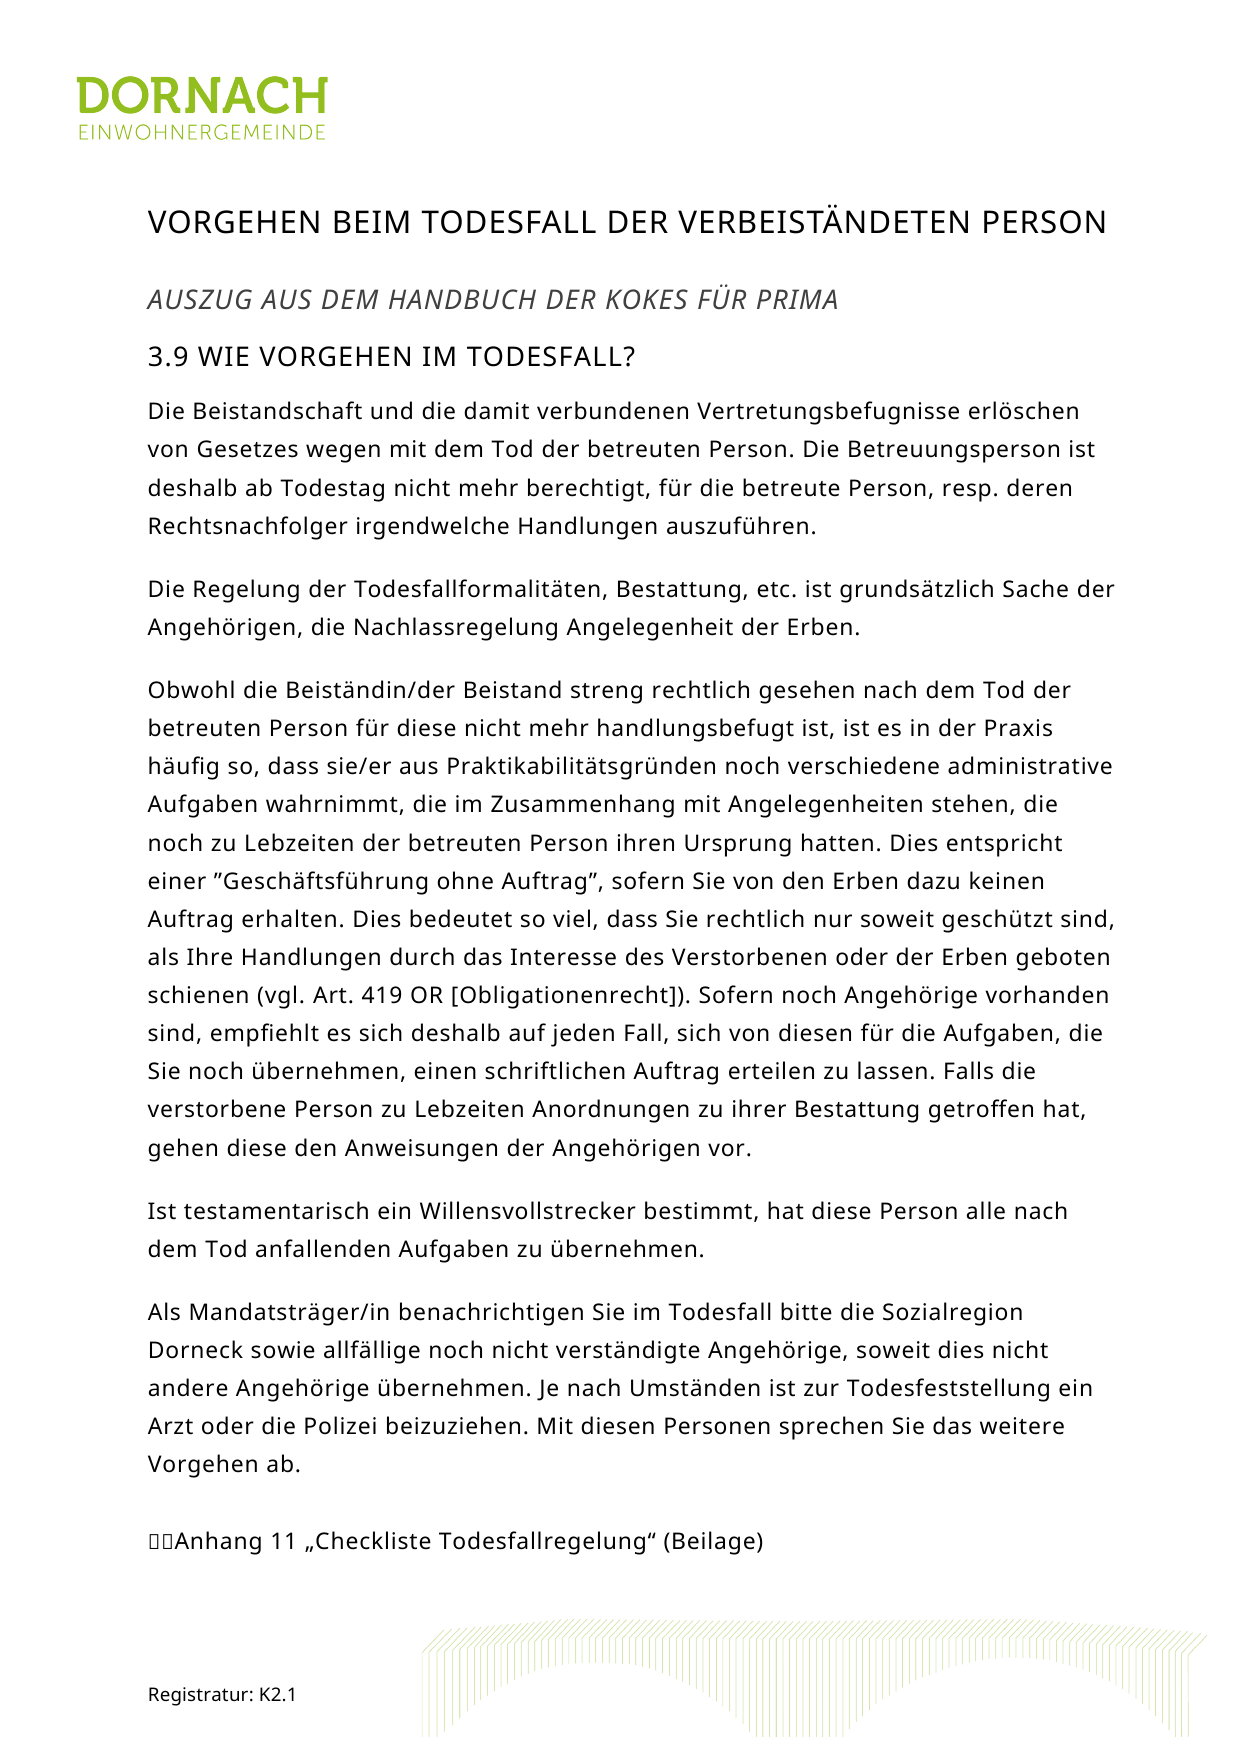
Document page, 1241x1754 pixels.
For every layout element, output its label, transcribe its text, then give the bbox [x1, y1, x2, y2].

title Vorgehen beim Todesfall der verbeiständeten Person [148, 200, 1122, 243]
subtitle 3.9 WIE vorgehen im Todesfall? [148, 338, 1122, 375]
text Obwohl die Beiständin/der Beistand streng rechtlich gesehen nach dem Tod der betreuten Person für diese nicht mehr handlungsbefugt ist, ist es in der Praxis häufig so, dass sie/er aus Praktikabilitätsgründen noch verschiedene administrative Aufgaben wahrnimmt, die im Zusammenhang mit Angelegenheiten stehen, die noch zu Lebzeiten der betreuten Person ihren Ursprung hatten. Dies entspricht einer ”Geschäftsführung ohne Auftrag”, sofern Sie von den Erben dazu keinen Auftrag erhalten. Dies bedeutet so viel, dass Sie rechtlich nur soweit geschützt sind, als Ihre Handlungen durch das Interesse des Verstorbenen oder der Erben geboten schienen (vgl. Art. 419 OR [Obligationenrecht]). Sofern noch Angehörige vorhanden sind, empfiehlt es sich deshalb auf jeden Fall, sich von diesen für die Aufgaben, die Sie noch übernehmen, einen schriftlichen Auftrag erteilen zu lassen. Falls die verstorbene Person zu Lebzeiten Anordnungen zu ihrer Bestattung getroffen hat, gehen diese den Anweisungen der Angehörigen vor. [147, 674, 1122, 1163]
text Die Regelung der Todesfallformalitäten, Bestattung, etc. ist grundsätzlich Sache der Angehörigen, die Nachlassregelung Angelegenheit der Erben. [147, 573, 1122, 642]
text Ist testamentarisch ein Willensvollstrecker bestimmt, hat diese Person alle nach dem Tod anfallenden Aufgaben zu übernehmen. [147, 1194, 1122, 1264]
text Anhang 11 „Checkliste Todesfallregelung“ (Beilage) [148, 1524, 1122, 1556]
picture [421, 1618, 1208, 1737]
subtitle Auszug aus dem Handbuch der KOKES für priMa [148, 280, 1122, 317]
picture [76, 76, 328, 140]
text Die Beistandschaft und die damit verbundenen Vertretungsbefugnisse erlöschen von Gesetzes wegen mit dem Tod der betreuten Person. Die Betreuungsperson ist deshalb ab Todestag nicht mehr berechtigt, für die betreute Person, resp. deren Rechtsnachfolger irgendwelche Handlungen auszuführen. [147, 395, 1122, 541]
text Als Mandatsträger/in benachrichtigen Sie im Todesfall bitte die Sozialregion Dorneck sowie allfällige noch nicht verständigte Angehörige, soweit dies nicht andere Angehörige übernehmen. Je nach Umständen ist zur Todesfeststellung ein Arzt oder die Polizei beizuziehen. Mit diesen Personen sprechen Sie das weitere Vorgehen ab. [148, 1296, 1122, 1479]
